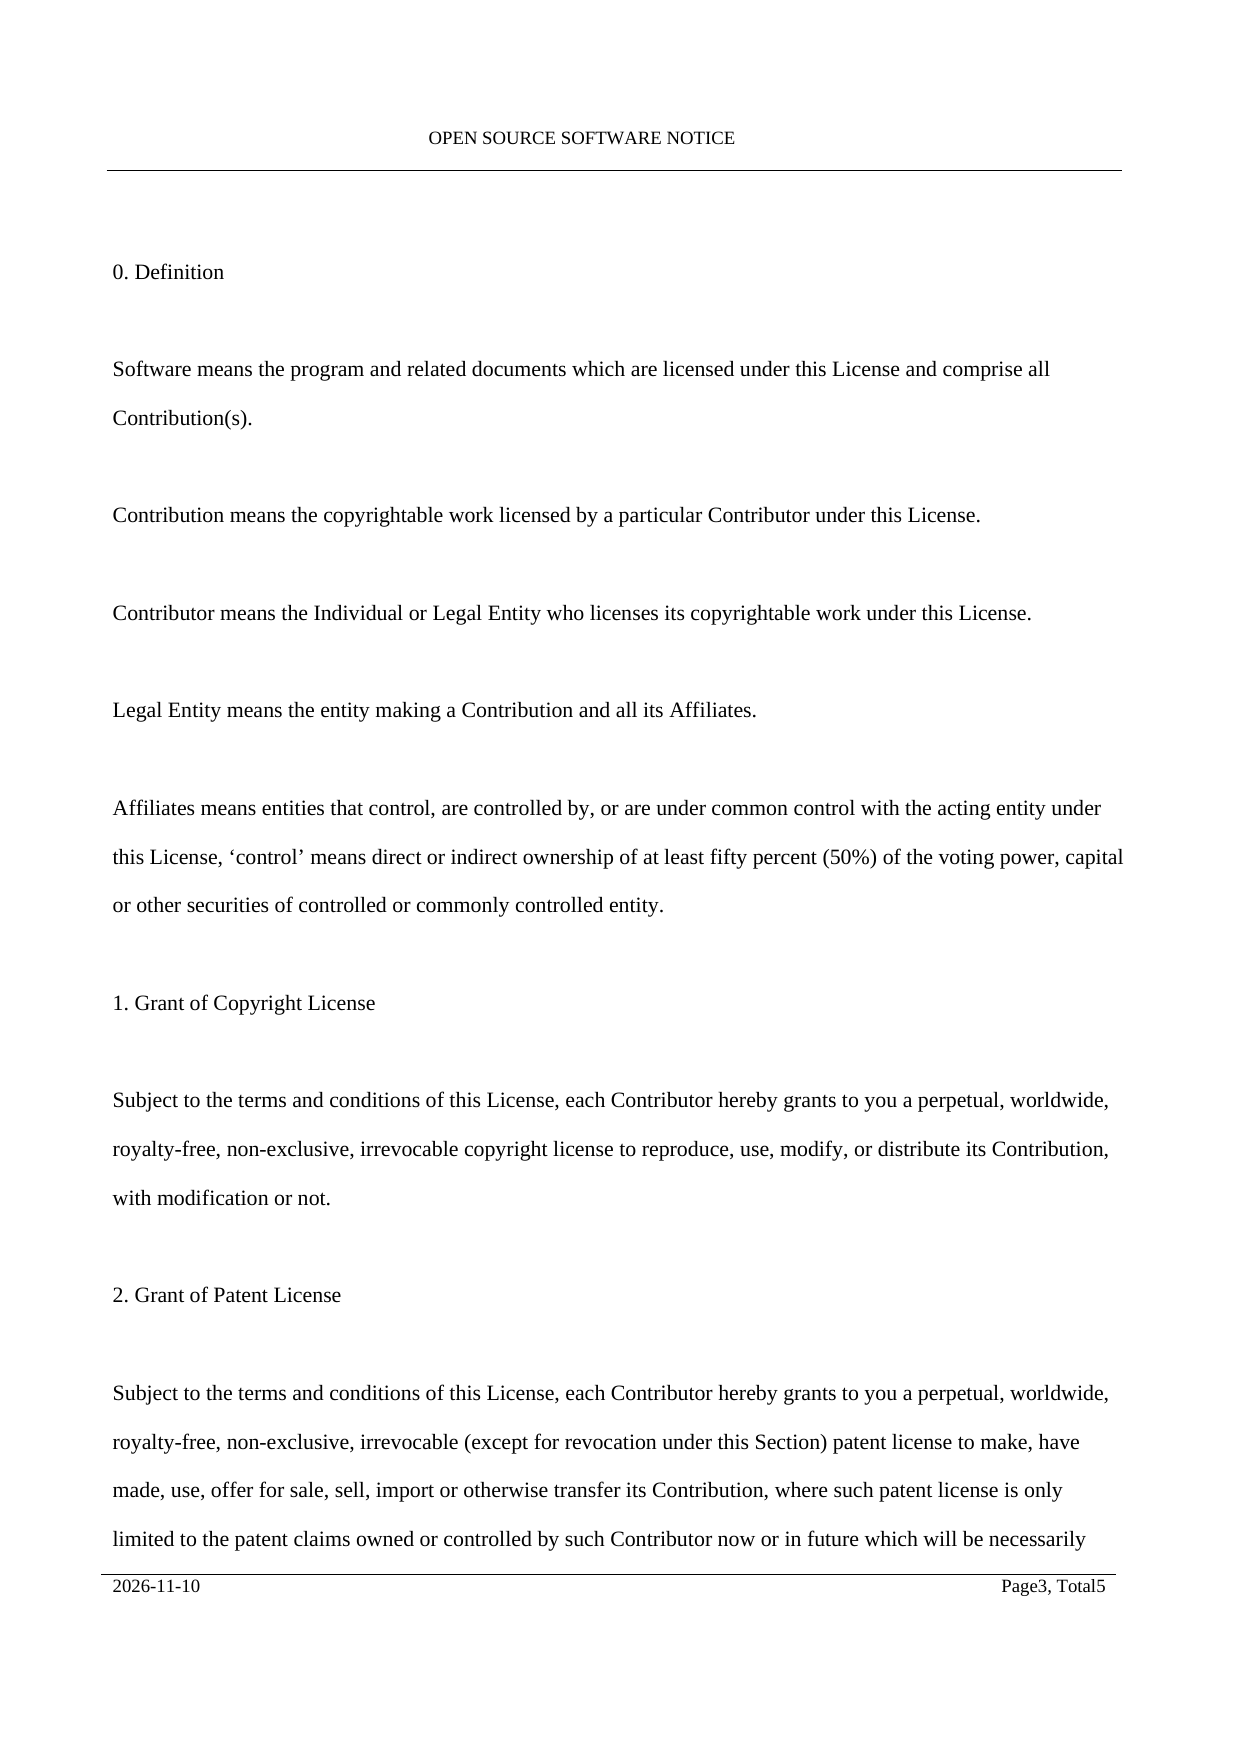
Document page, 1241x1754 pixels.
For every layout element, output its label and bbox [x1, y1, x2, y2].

text [112, 206, 1128, 1555]
